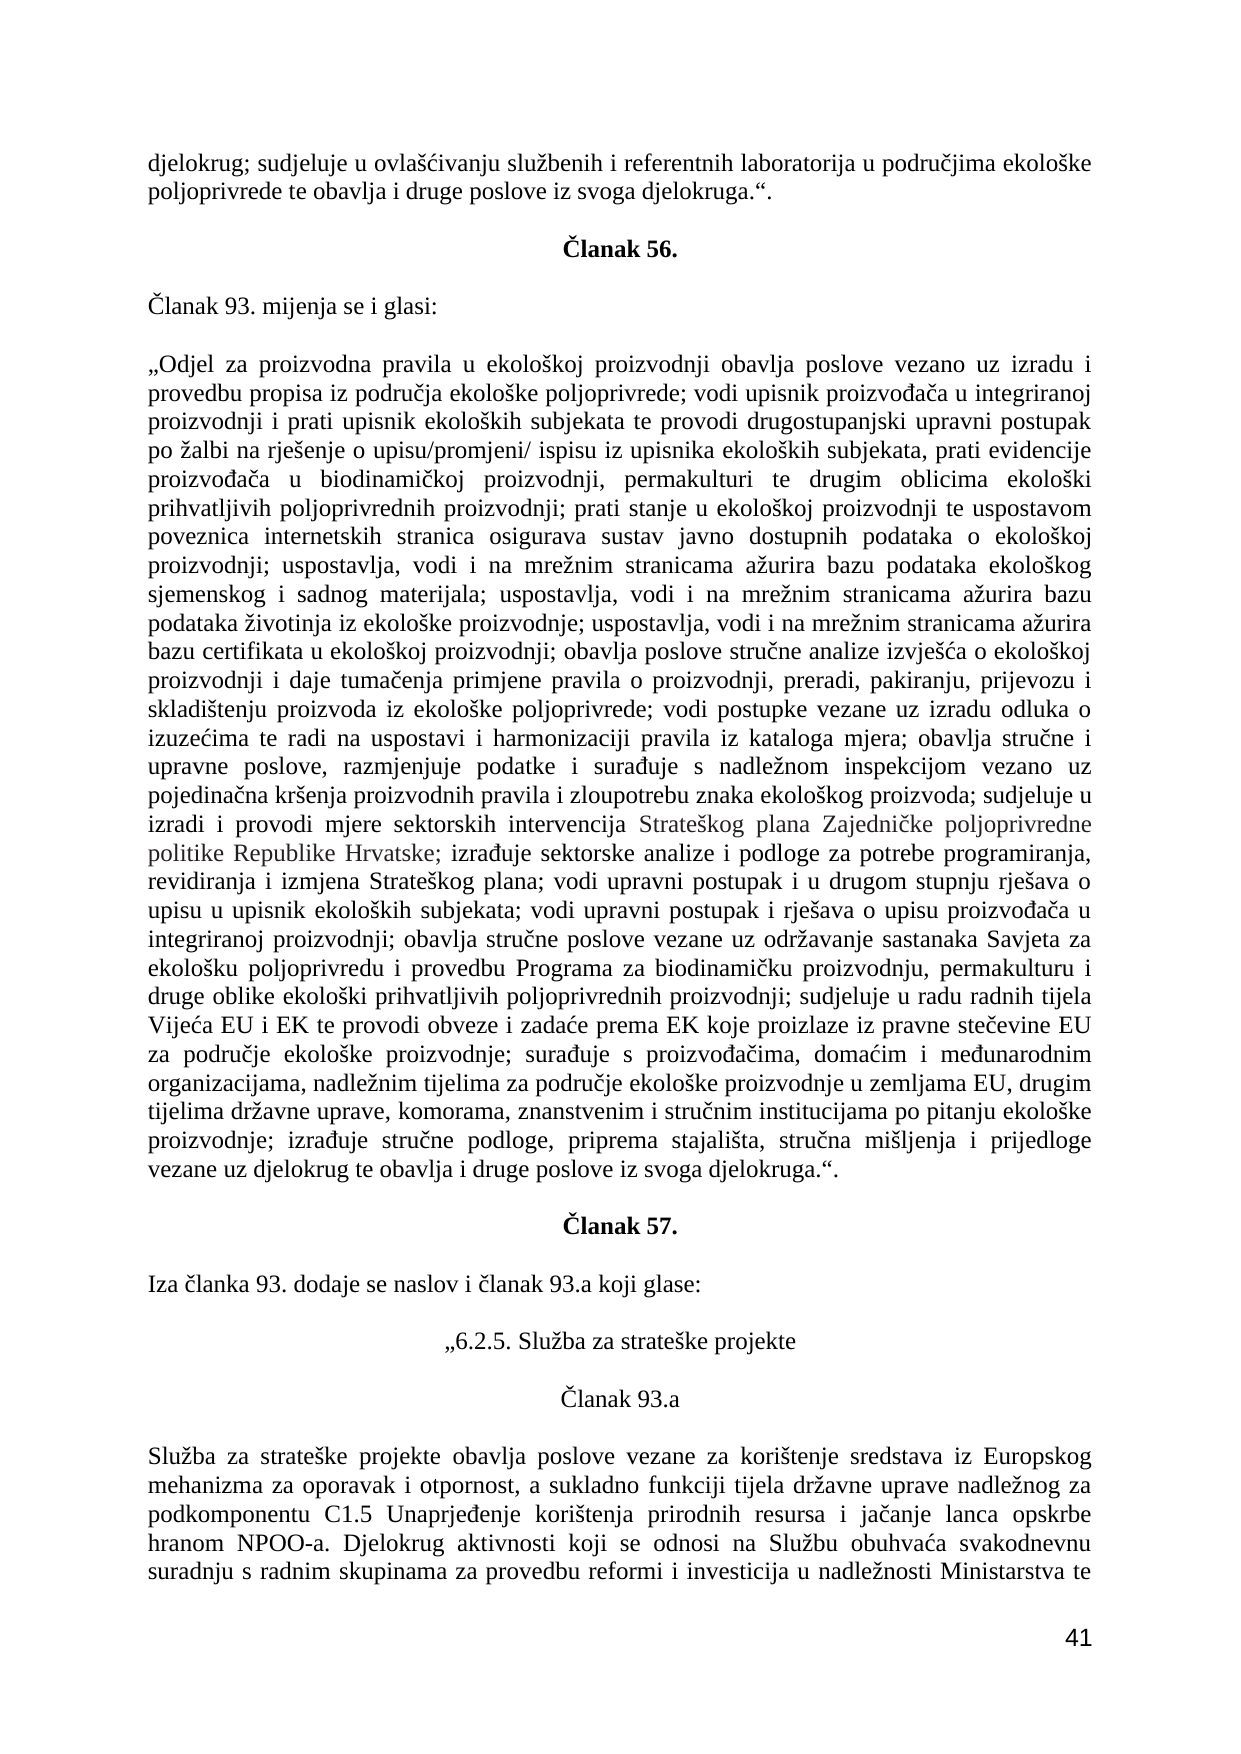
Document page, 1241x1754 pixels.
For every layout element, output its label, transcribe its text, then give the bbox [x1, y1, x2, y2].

text Članak 57. [148, 1211, 1092, 1240]
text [148, 148, 1092, 205]
text „6.2.5. Služba za strateške projekte [148, 1326, 1092, 1355]
text Članak 93. mijenja se i glasi: [148, 291, 1092, 320]
text „Odjel za proizvodna pravila u ekološkoj proizvodnji obavlja poslove vezano uz izradu i provedbu propisa iz područja ekološke poljoprivrede; vodi upisnik proizvođača u integriranoj proizvodnji i prati upisnik ekoloških subjekata te provodi drugostupanjski upravni postupak po žalbi na rješenje o upisu/promjeni/ ispisu iz upisnika ekoloških subjekata, prati evidencije proizvođača u biodinamičkoj proizvodnji, permakulturi te drugim oblicima ekološki prihvatljivih poljoprivrednih proizvodnji; prati stanje u ekološkoj proizvodnji te uspostavom poveznica internetskih stranica osigurava sustav javno dostupnih podataka o ekološkoj proizvodnji; uspostavlja, vodi i na mrežnim stranicama ažurira bazu podataka ekološkog sjemenskog i sadnog materijala; uspostavlja, vodi i na mrežnim stranicama ažurira bazu podataka životinja iz ekološke proizvodnje; uspostavlja, vodi i na mrežnim stranicama ažurira bazu certifikata u ekološkoj proizvodnji; obavlja poslove stručne analize izvješća o ekološkoj proizvodnji i daje tumačenja primjene pravila o proizvodnji, preradi, pakiranju, prijevozu i skladištenju proizvoda iz ekološke poljoprivrede; vodi postupke vezane uz izradu odluka o izuzećima te radi na uspostavi i harmonizaciji pravila iz kataloga mjera; obavlja stručne i upravne poslove, razmjenjuje podatke i surađuje s nadležnom inspekcijom vezano uz pojedinačna kršenja proizvodnih pravila i zloupotrebu znaka ekološkog proizvoda; sudjeluje u izradi i provodi mjere sektorskih intervencija Strateškog plana Zajedničke poljoprivredne politike Republike Hrvatske; izrađuje sektorske analize i podloge za potrebe programiranja, revidiranja i izmjena Strateškog plana; vodi upravni postupak i u drugom stupnju rješava o upisu u upisnik ekoloških subjekata; vodi upravni postupak i rješava o upisu proizvođača u integriranoj proizvodnji; obavlja stručne poslove vezane uz održavanje sastanaka Savjeta za ekološku poljoprivredu i provedbu Programa za biodinamičku proizvodnju, permakulturu i druge oblike ekološki prihvatljivih poljoprivrednih proizvodnji; sudjeluje u radu radnih tijela Vijeća EU i EK te provodi obveze i zadaće prema EK koje proizlaze iz pravne stečevine EU za područje ekološke proizvodnje; surađuje s proizvođačima, domaćim i međunarodnim organizacijama, nadležnim tijelima za područje ekološke proizvodnje u zemljama EU, drugim tijelima državne uprave, komorama, znanstvenim i stručnim institucijama po pitanju ekološke proizvodnje; izrađuje stručne podloge, priprema stajališta, stručna mišljenja i prijedloge vezane uz djelokrug te obavlja i druge poslove iz svoga djelokruga.“. [148, 349, 1092, 1183]
text Članak 93.a [148, 1384, 1092, 1413]
text Iza članka 93. dodaje se naslov i članak 93.a koji glase: [148, 1269, 1092, 1298]
text Članak 56. [148, 234, 1092, 263]
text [148, 1441, 1092, 1585]
